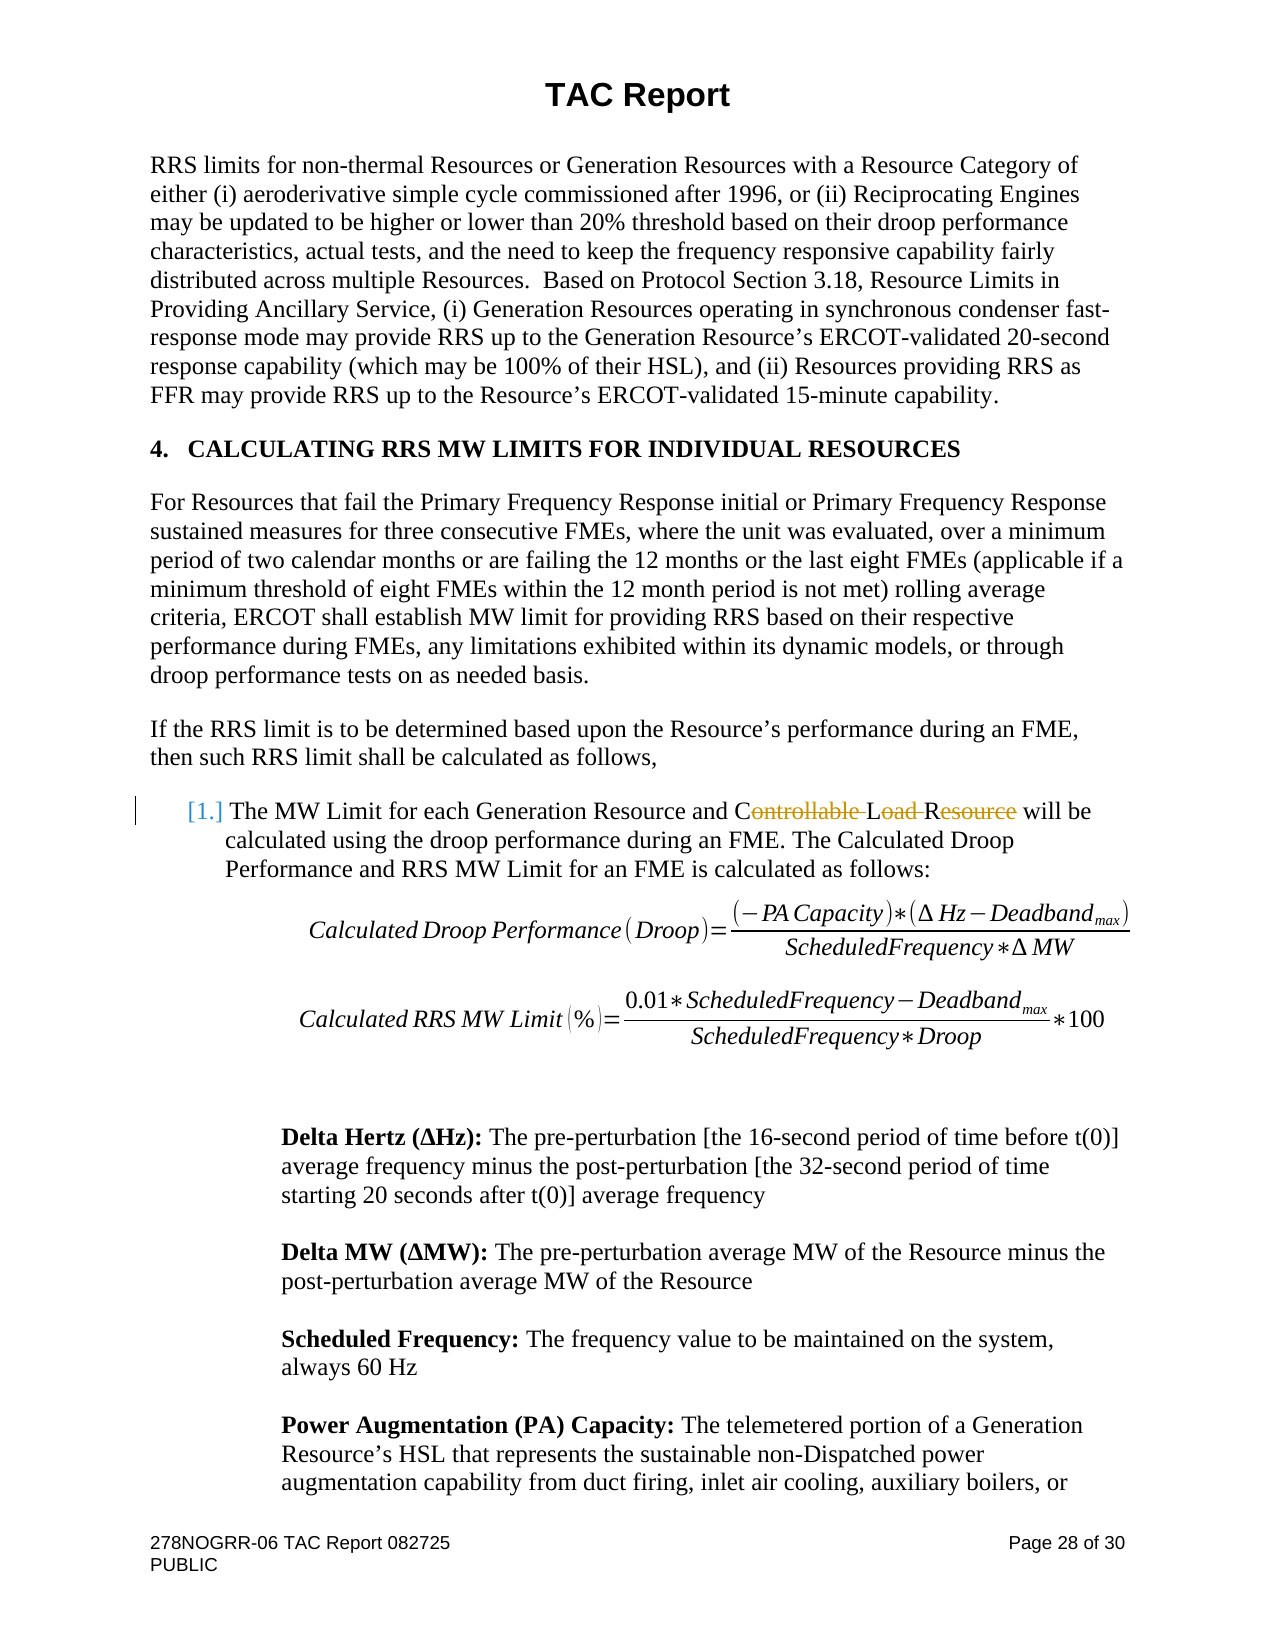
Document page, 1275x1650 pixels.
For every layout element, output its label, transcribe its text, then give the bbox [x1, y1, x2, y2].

text Delta MW (∆MW): The pre-perturbation average MW of the Resource minus the post-perturbation average MW of the Resource [281, 1237, 1125, 1295]
text Scheduled Frequency: The frequency value to be maintained on the system, always 60 Hz [281, 1324, 1125, 1381]
text For Resources that fail the Primary Frequency Response initial or Primary Frequency Response sustained measures for three consecutive FMEs, where the unit was evaluated, over a minimum period of two calendar months or are failing the 12 months or the last eight FMEs (applicable if a minimum threshold of eight FMEs within the 12 month period is not met) rolling average criteria, ERCOT shall establish MW limit for providing RRS based on their respective performance during FMEs, any limitations exhibited within its dynamic models, or through droop performance tests on as needed basis. [150, 487, 1125, 689]
list The MW Limit for each Generation Resource and CLR will be calculated using the droop performance during an FME. The Calculated Droop Performance and RRS MW Limit for an FME is calculated as follows: [187, 796, 1125, 882]
subtitle 4. Calculating RRS MW Limits for Individual Resources [150, 434, 1125, 462]
text Delta Hertz (∆Hz): The pre-perturbation [the 16-second period of time before t(0)] average frequency minus the post-perturbation [the 32-second period of time starting 20 seconds after t(0)] average frequency [281, 1122, 1125, 1209]
text RRS limits for non-thermal Resources or Generation Resources with a Resource Category of either (i) aeroderivative simple cycle commissioned after 1996, or (ii) Reciprocating Engines may be updated to be higher or lower than 20% threshold based on their droop performance characteristics, actual tests, and the need to keep the frequency responsive capability fairly distributed across multiple Resources. Based on Protocol Section 3.18, Resource Limits in Providing Ancillary Service, (i) Generation Resources operating in synchronous condenser fast-response mode may provide RRS up to the Generation Resource’s ERCOT-validated 20-second response capability (which may be 100% of their HSL), and (ii) Resources providing RRS as FFR may provide RRS up to the Resource’s ERCOT-validated 15-minute capability. [150, 150, 1125, 409]
text If the RRS limit is to be determined based upon the Resource’s performance during an FME, then such RRS limit shall be calculated as follows, [150, 714, 1125, 771]
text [281, 1410, 1125, 1496]
